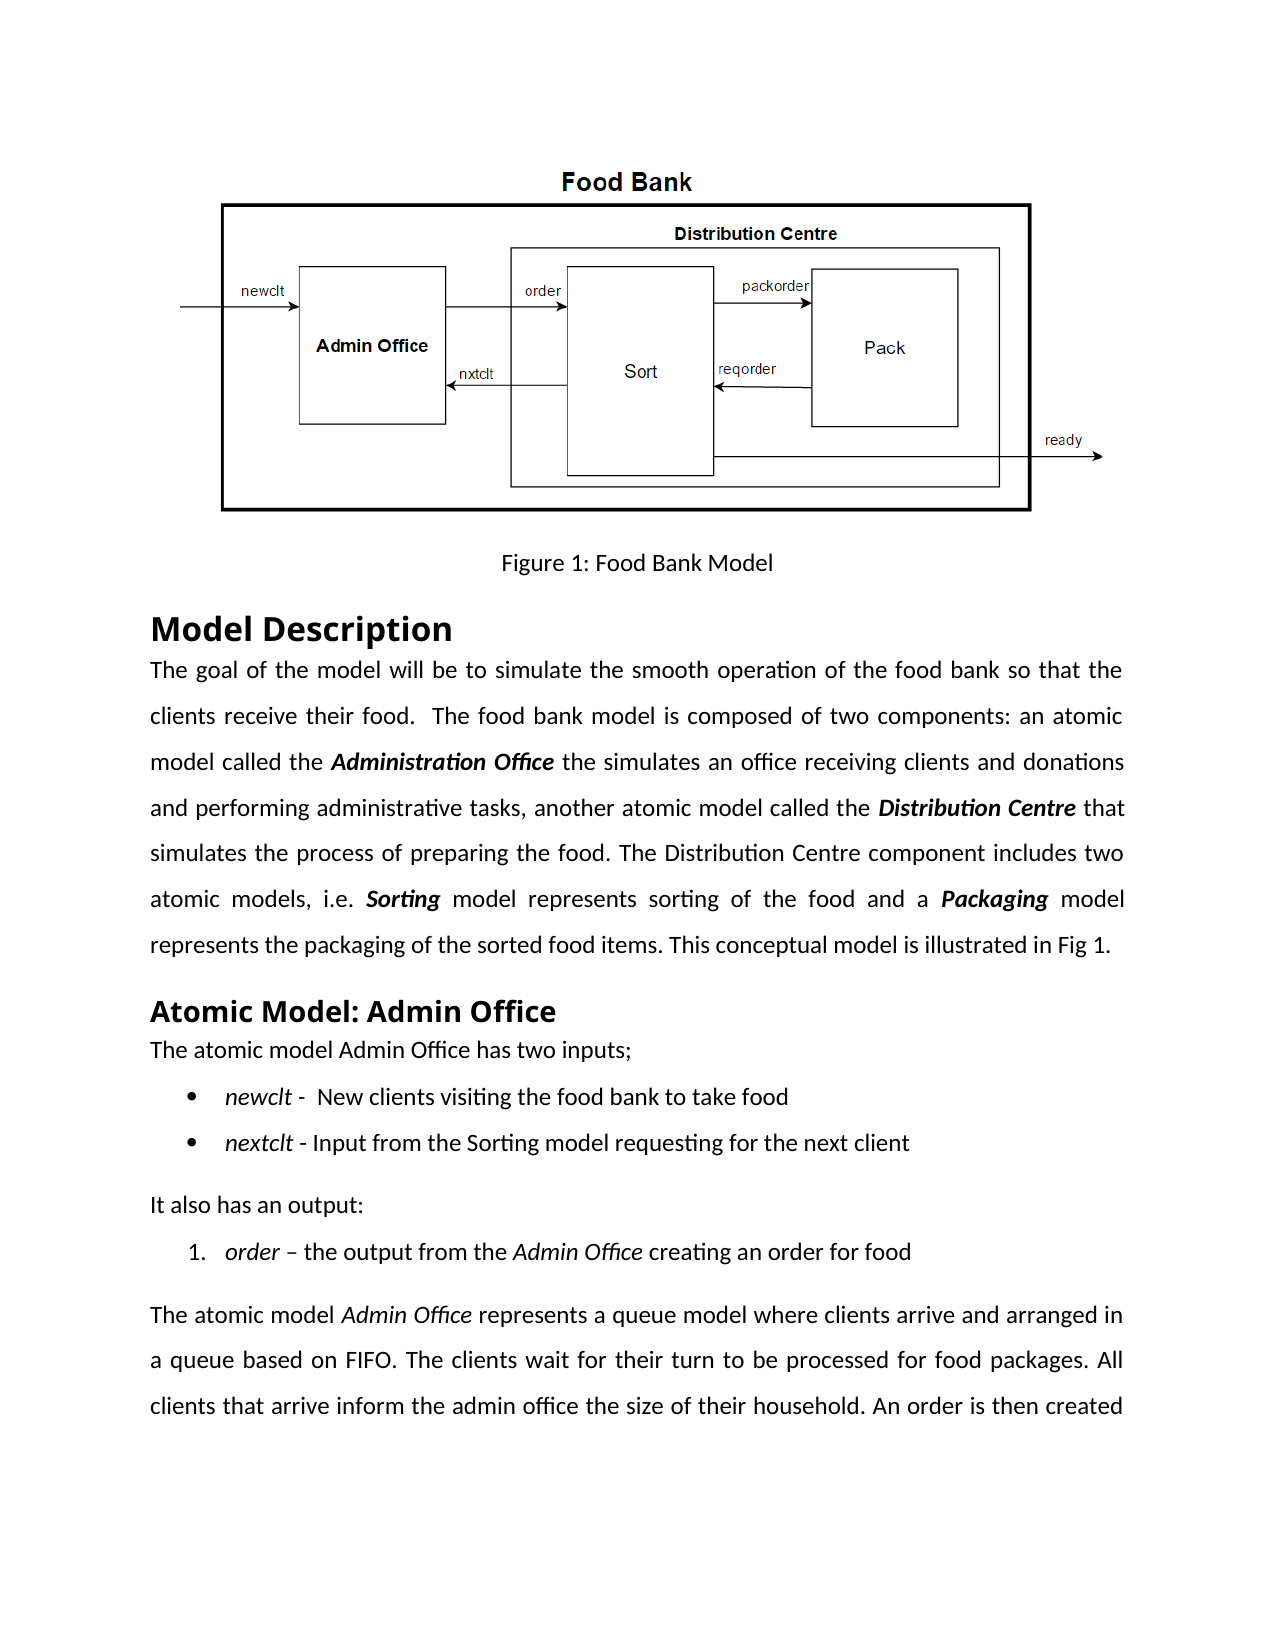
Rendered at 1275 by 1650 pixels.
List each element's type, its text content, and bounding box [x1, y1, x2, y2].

picture [164, 150, 1111, 529]
subtitle Model Description [150, 606, 1125, 651]
list nextclt - Input from the Sorting model requesting for the next client [187, 1127, 1125, 1157]
text Figure 1: Food Bank Model [150, 548, 1125, 578]
text The goal of the model will be to simulate the smooth operation of the food bank so that the clients receive their food. The food bank model is composed of two components: an atomic model called the Administration Office the simulates an office receiving clients and donations and performing administrative tasks, another atomic model called the Distribution Centre that simulates the process of preparing the food. The Distribution Centre component includes two atomic models, i.e. Sorting model represents sorting of the food and a Packaging model represents the packaging of the sorted food items. This conceptual model is illustrated in Fig 1. [150, 654, 1125, 959]
text The atomic model Admin Office has two inputs; [150, 1034, 1125, 1064]
text It also has an output: [150, 1189, 1125, 1220]
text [150, 1299, 1125, 1421]
list newclt - New clients visiting the food bank to take food [187, 1081, 1125, 1112]
subtitle Atomic Model: Admin Office [150, 991, 1125, 1031]
list order – the output from the Admin Office creating an order for food [187, 1237, 1125, 1267]
